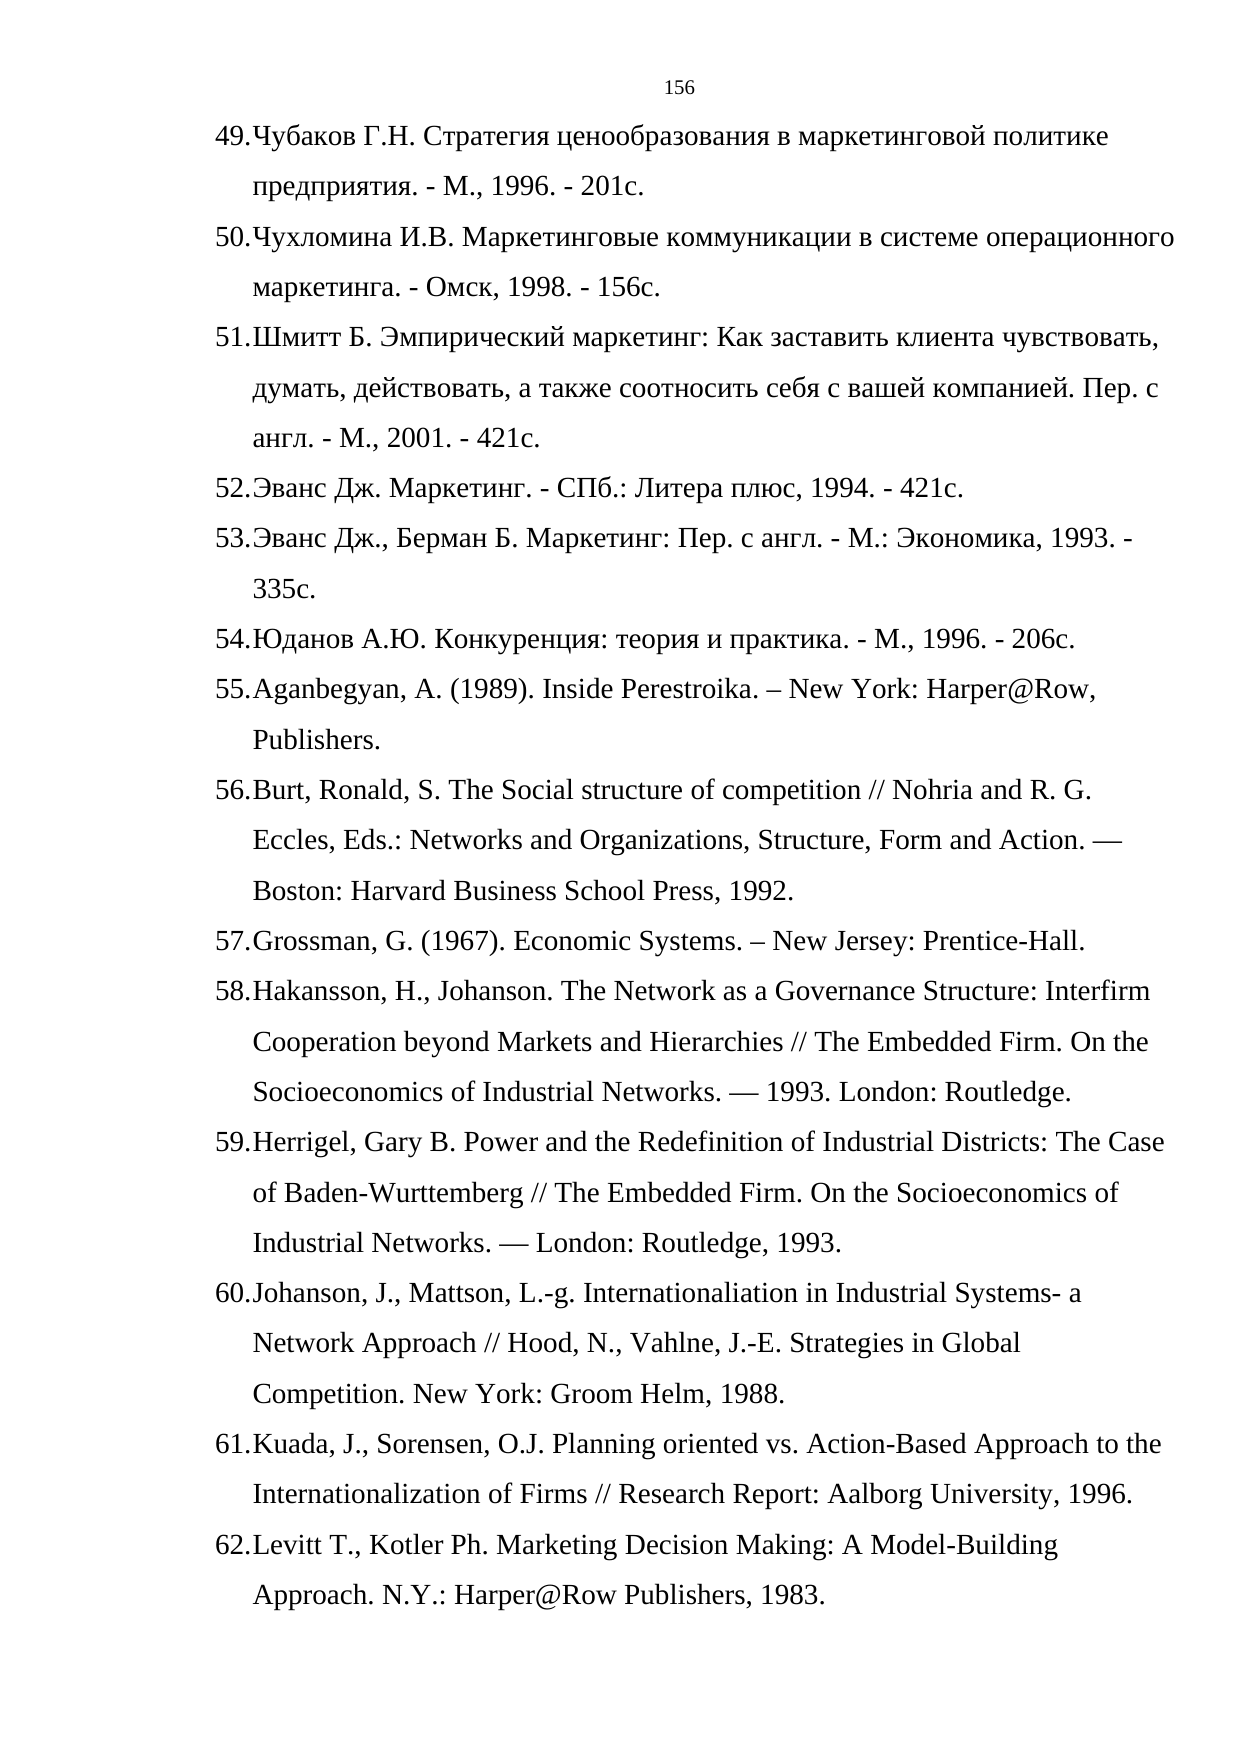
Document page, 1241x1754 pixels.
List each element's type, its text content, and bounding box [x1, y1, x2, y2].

list Levitt T., Kotler Ph. Marketing Decision Making: A Model-Building Approach. N.Y.: Harper@Row Publishers, 1983. [215, 1527, 1181, 1611]
list Эванс Дж. Маркетинг. - СПб.: Литера плюс, 1994. - 421с. [215, 470, 1181, 504]
list Aganbegyan, A. (1989). Inside Perestroika. – New York: Harper@Row, Publishers. [215, 672, 1181, 755]
list Hakansson, H., Johanson. The Network as a Governance Structure: Interfirm Cooperation beyond Markets and Hierarchies // The Embedded Firm. On the Socioeconomics of Industrial Networks. — 1993. London: Routledge. [215, 973, 1181, 1108]
list Чубаков Г.Н. Стратегия ценообразования в маркетинговой политике предприятия. - М., 1996. - 201с. [215, 118, 1181, 202]
list Herrigel, Gary B. Power and the Redefinition of Industrial Districts: The Case of Baden-Wurttemberg // The Embedded Firm. On the Socioeconomics of Industrial Networks. — London: Routledge, 1993. [215, 1124, 1181, 1258]
list Эванс Дж., Берман Б. Маркетинг: Пер. с англ. - М.: Экономика, 1993. - 335с. [215, 521, 1181, 604]
list Юданов А.Ю. Конкуренция: теория и практика. - М., 1996. - 206с. [215, 621, 1181, 655]
list Шмитт Б. Эмпирический маркетинг: Как заставить клиента чувствовать, думать, действовать, а также соотносить себя с вашей компанией. Пер. с англ. - М., 2001. - 421с. [215, 319, 1181, 453]
list Burt, Ronald, S. The Social structure of competition // Nohria and R. G. Eccles, Eds.: Networks and Organizations, Structure, Form and Action. — Boston: Harvard Business School Press, 1992. [215, 772, 1181, 906]
list Kuada, J., Sorensen, O.J. Planning oriented vs. Action-Based Approach to the Internationalization of Firms // Research Report: Aalborg University, 1996. [215, 1426, 1181, 1510]
list Grossman, G. (1967). Economic Systems. – New Jersey: Prentice-Hall. [215, 923, 1181, 957]
list Чухломина И.В. Маркетинговые коммуникации в системе операционного маркетинга. - Омск, 1998. - 156с. [215, 219, 1181, 303]
list Johanson, J., Mattson, L.-g. Internationaliation in Industrial Systems- a Network Approach // Hood, N., Vahlne, J.-E. Strategies in Global Competition. New York: Groom Helm, 1988. [215, 1275, 1181, 1409]
